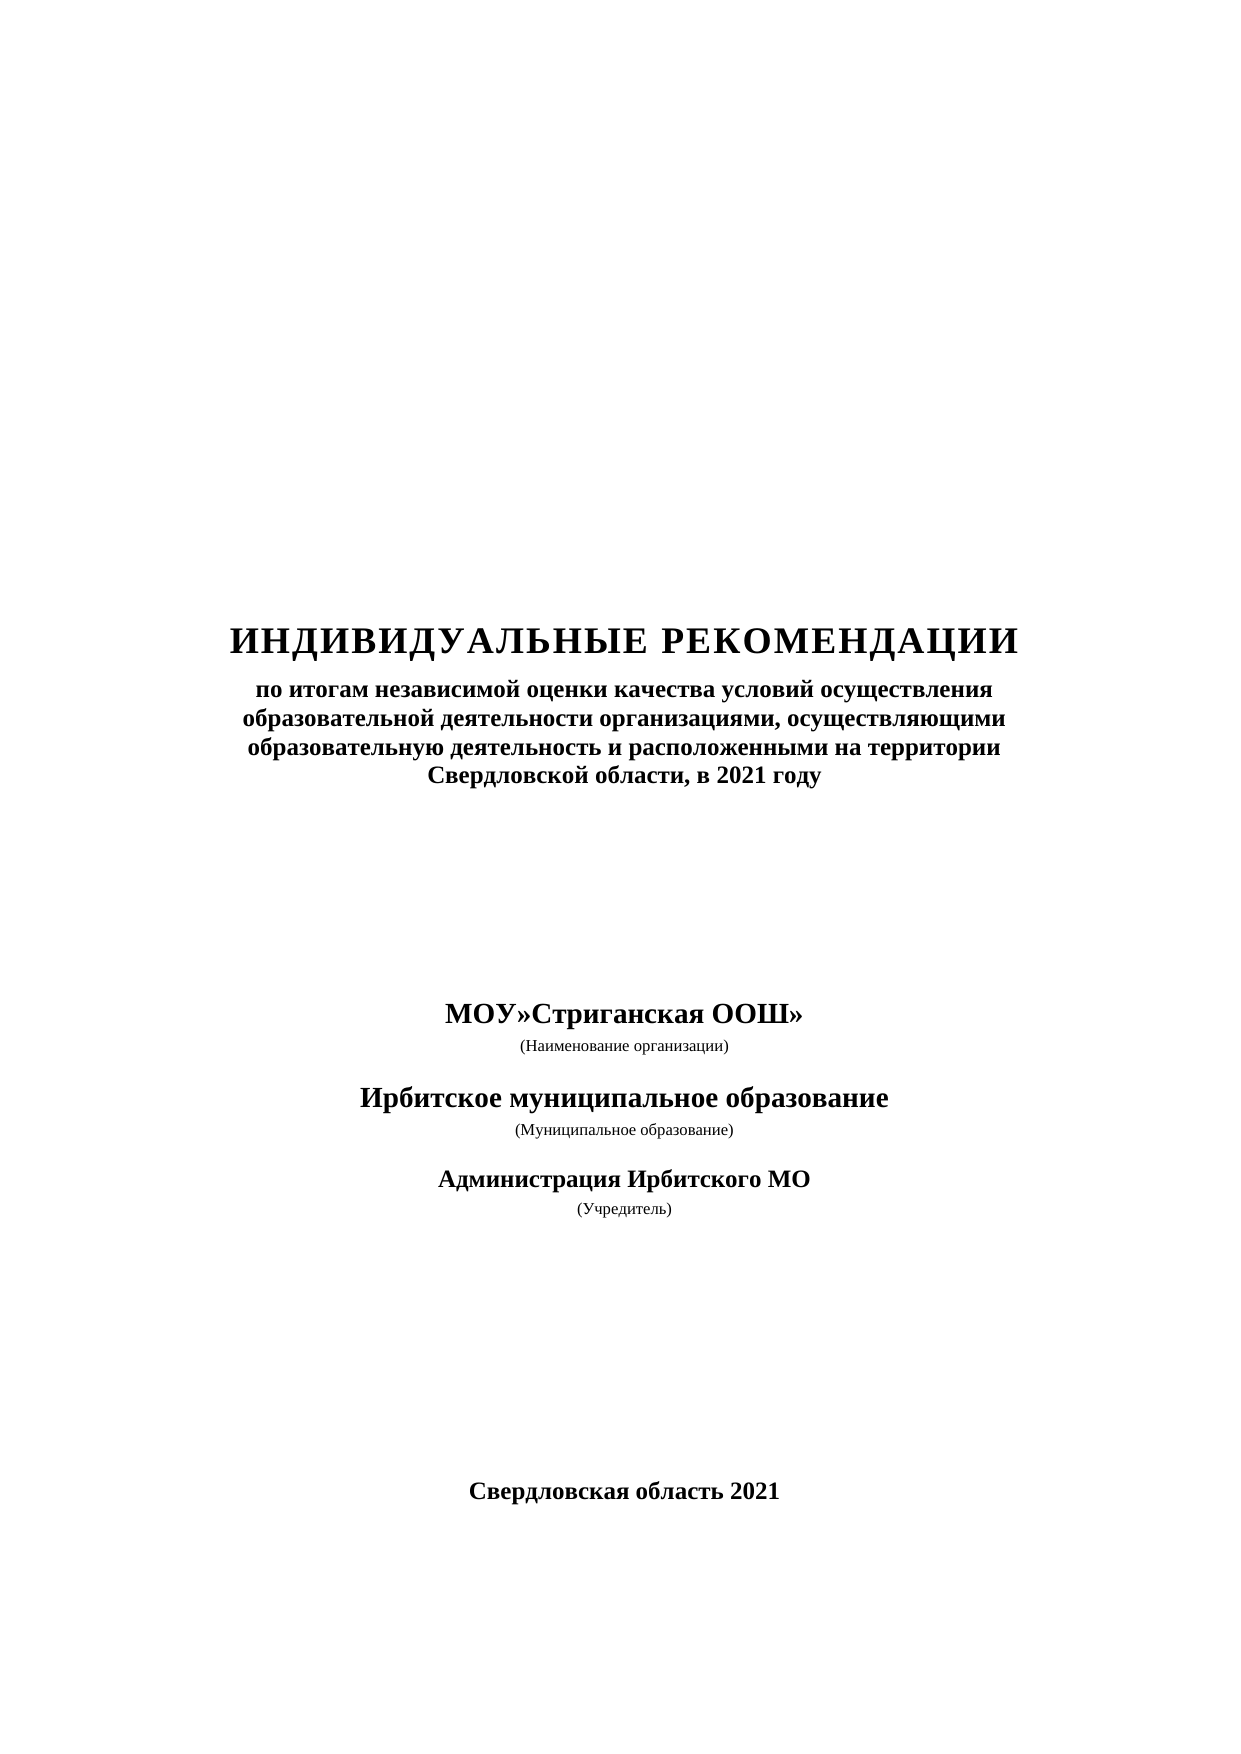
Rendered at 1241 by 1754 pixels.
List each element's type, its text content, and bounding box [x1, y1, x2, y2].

text Администрация Ирбитского МО [177, 1164, 1071, 1193]
text МОУ»Стриганская ООШ» [177, 996, 1071, 1030]
text ИНДИВИДУАЛЬНЫЕ РЕКОМЕНДАЦИИ [177, 619, 1071, 662]
text (Муниципальное образование) [177, 1120, 1071, 1139]
text (Учредитель) [177, 1199, 1071, 1218]
text по итогам независимой оценки качества условий осуществления образовательной деятельности организациями, осуществляющими образовательную деятельность и расположенными на территории Свердловской области, в 2021 году [177, 674, 1071, 789]
text Свердловская область 2021 [177, 1476, 1071, 1505]
text Ирбитское муниципальное образование [177, 1080, 1071, 1114]
text (Наименование организации) [177, 1036, 1071, 1055]
